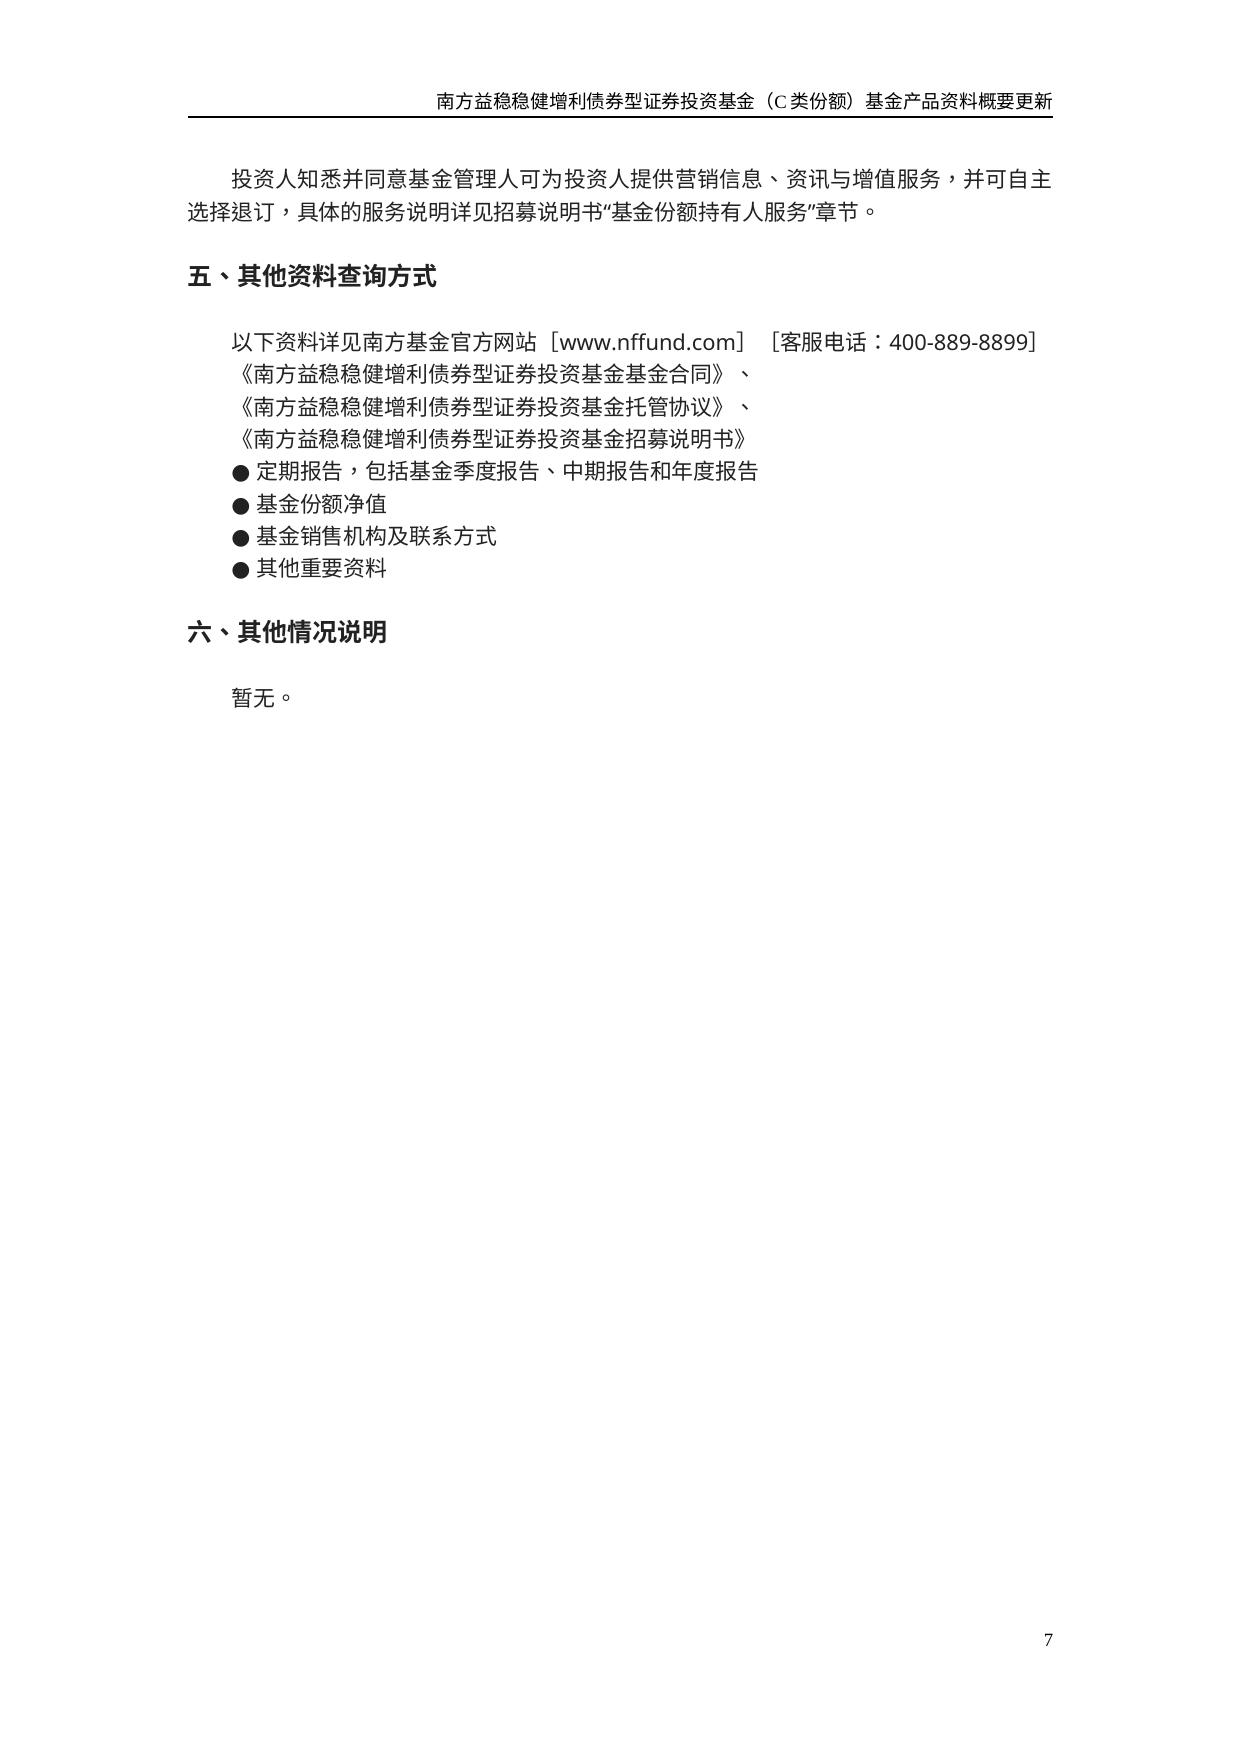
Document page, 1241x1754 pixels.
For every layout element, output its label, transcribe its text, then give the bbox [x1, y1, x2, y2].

text 五、其他资料查询方式 [187, 243, 1053, 308]
text ● 定期报告，包括基金季度报告、中期报告和年度报告 [187, 454, 1053, 486]
text 以下资料详见南方基金官方网站［www.nffund.com］［客服电话：400-889-8899］ [187, 324, 1053, 357]
text 投资人知悉并同意基金管理人可为投资人提供营销信息、资讯与增值服务，并可自主选择退订，具体的服务说明详见招募说明书“基金份额持有人服务”章节。 [187, 162, 1053, 227]
text 六、其他情况说明 [187, 600, 1053, 665]
text ● 其他重要资料 [187, 551, 1053, 583]
text ● 基金销售机构及联系方式 [187, 519, 1053, 551]
text 《南方益稳稳健增利债券型证券投资基金托管协议》、 [187, 389, 1053, 421]
text 暂无。 [187, 681, 1053, 713]
text 《南方益稳稳健增利债券型证券投资基金基金合同》、 [187, 357, 1053, 389]
text ● 基金份额净值 [187, 486, 1053, 519]
text 《南方益稳稳健增利债券型证券投资基金招募说明书》 [187, 421, 1053, 454]
